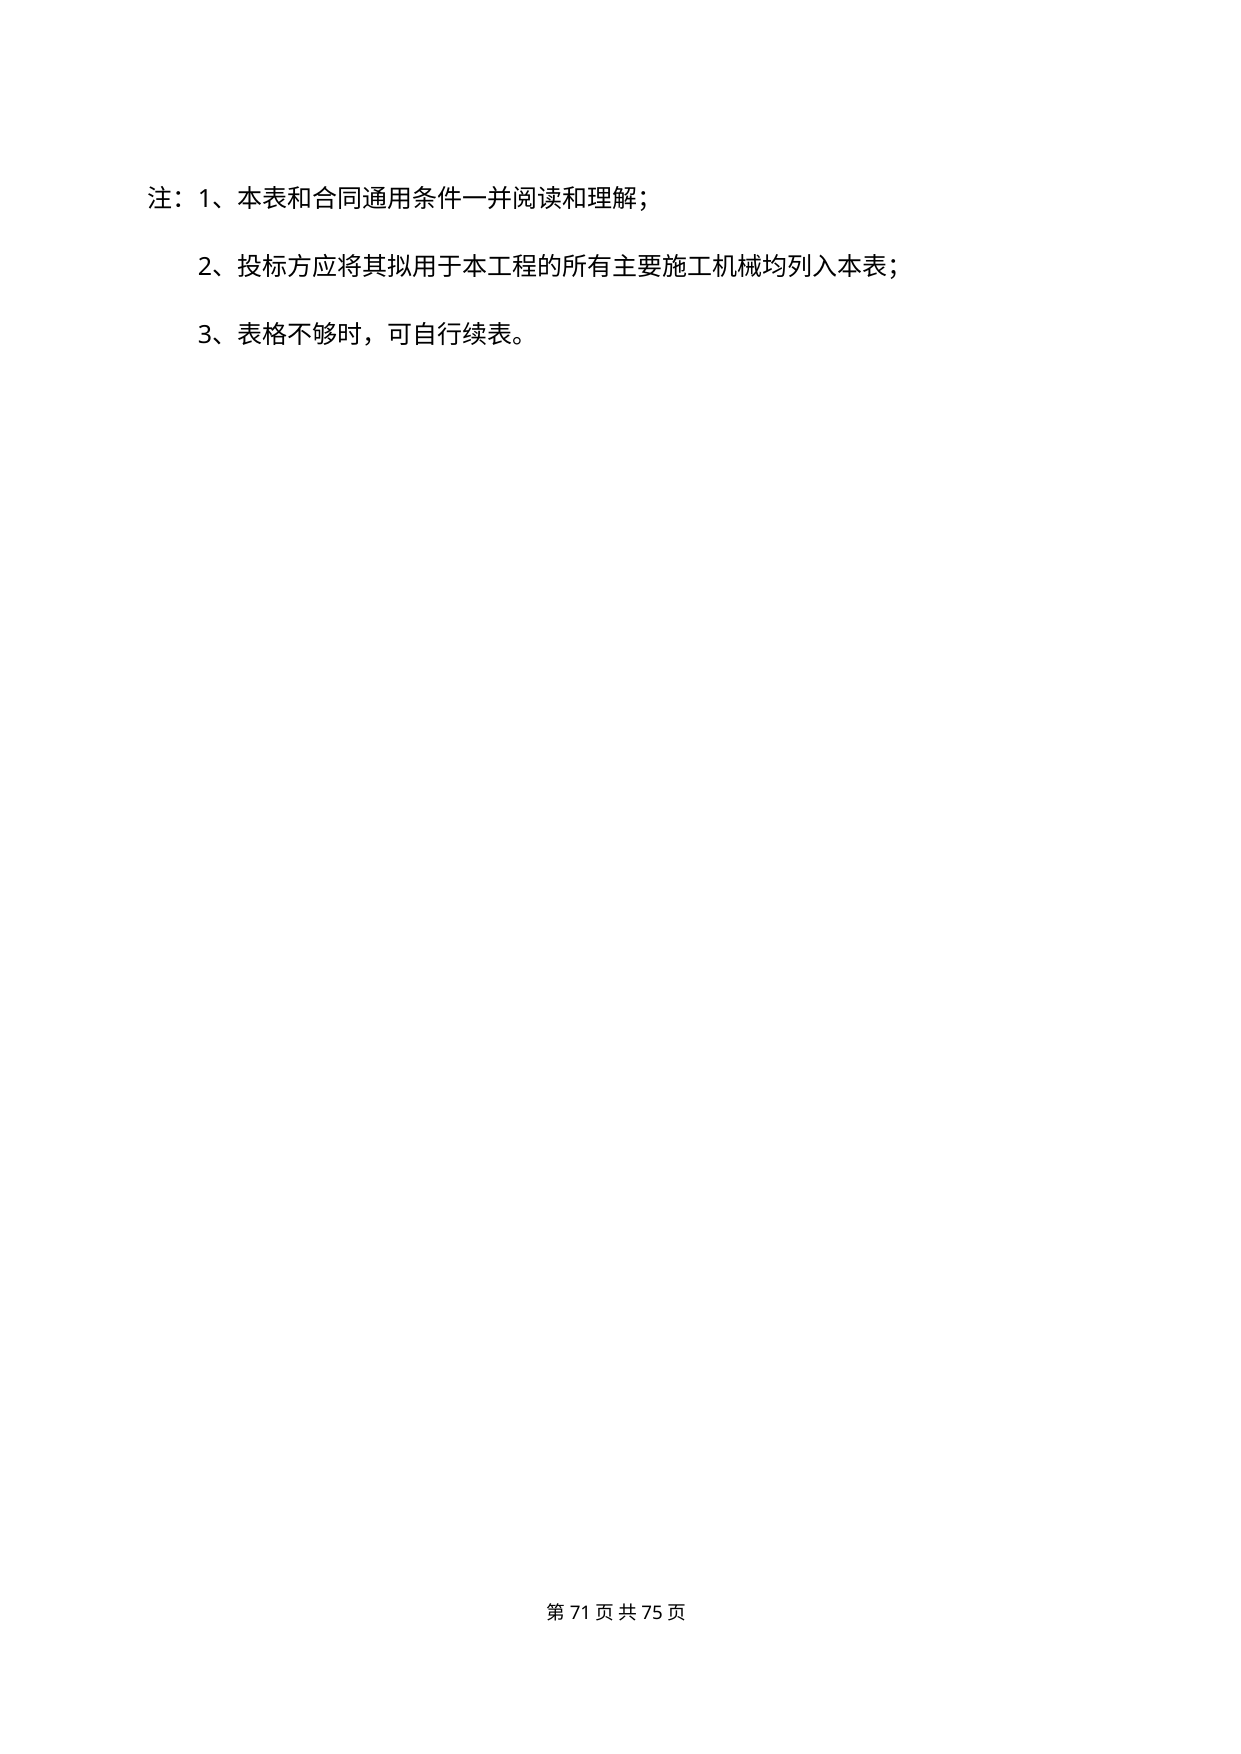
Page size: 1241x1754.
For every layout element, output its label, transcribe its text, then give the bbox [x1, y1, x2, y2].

text 3、表格不够时，可自行续表。 [148, 298, 1122, 366]
text 2、投标方应将其拟用于本工程的所有主要施工机械均列入本表； [148, 231, 1122, 298]
text 注：1、本表和合同通用条件一并阅读和理解； [148, 163, 1122, 231]
